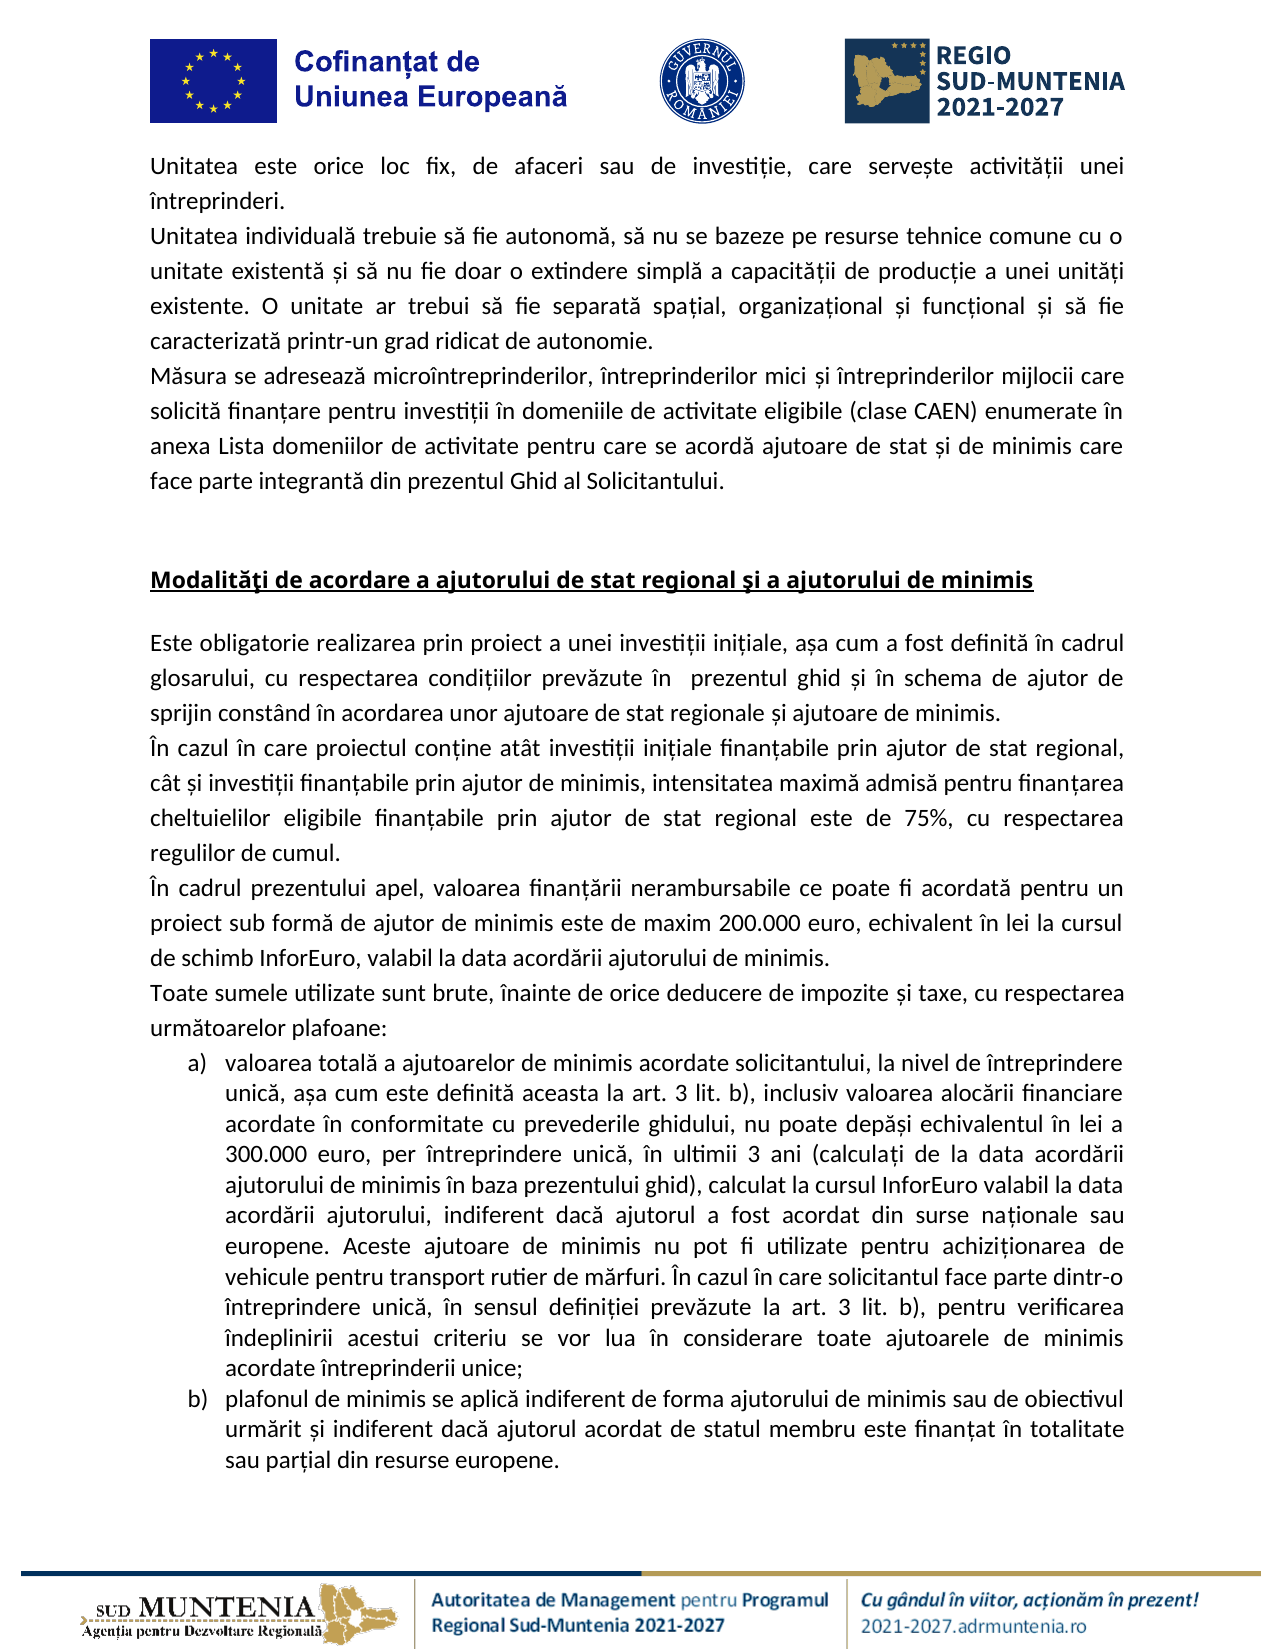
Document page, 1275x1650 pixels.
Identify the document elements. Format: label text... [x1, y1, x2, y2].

text În cazul în care proiectul conține atât investiții inițiale finanțabile prin ajutor de stat regional, cât şi investiții finanțabile prin ajutor de minimis, intensitatea maximă admisă pentru finanțarea cheltuielilor eligibile finanțabile prin ajutor de stat regional este de 75%, cu respectarea regulilor de cumul. [150, 732, 1125, 868]
list valoarea totală a ajutoarelor de minimis acordate solicitantului, la nivel de întreprindere unică, așa cum este definită aceasta la art. 3 lit. b), inclusiv valoarea alocării financiare acordate în conformitate cu prevederile ghidului, nu poate depăși echivalentul în lei a 300.000 euro, per întreprindere unică, în ultimii 3 ani (calculați de la data acordării ajutorului de minimis în baza prezentului ghid), calculat la cursul InforEuro valabil la data acordării ajutorului, indiferent dacă ajutorul a fost acordat din surse naționale sau europene. Aceste ajutoare de minimis nu pot fi utilizate pentru achiziționarea de vehicule pentru transport rutier de mărfuri. În cazul în care solicitantul face parte dintr-o întreprindere unică, în sensul definiției prevăzute la art. 3 lit. b), pentru verificarea îndeplinirii acestui criteriu se vor lua în considerare toate ajutoarele de minimis acordate întreprinderii unice; [187, 1047, 1125, 1383]
text Este obligatorie realizarea prin proiect a unei investiții inițiale, așa cum a fost definită în cadrul glosarului, cu respectarea condițiilor prevăzute în prezentul ghid și în schema de ajutor de sprijin constând în acordarea unor ajutoare de stat regionale şi ajutoare de minimis. [150, 627, 1125, 728]
text Modalităţi de acordare a ajutorului de stat regional şi a ajutorului de minimis [150, 563, 1125, 595]
text Unitatea individuală trebuie să fie autonomă, să nu se bazeze pe resurse tehnice comune cu o unitate existentă și să nu fie doar o extindere simplă a capacității de producție a unei unități existente. O unitate ar trebui să fie separată spațial, organizațional și funcțional și să fie caracterizată printr-un grad ridicat de autonomie. [150, 220, 1125, 356]
text În cadrul prezentului apel, valoarea finanțării nerambursabile ce poate fi acordată pentru un proiect sub formă de ajutor de minimis este de maxim 200.000 euro, echivalent în lei la cursul de schimb InforEuro, valabil la data acordării ajutorului de minimis. [150, 872, 1125, 973]
text Unitatea este orice loc fix, de afaceri sau de investiție, care servește activității unei întreprinderi. [150, 150, 1125, 216]
picture [21, 1571, 1262, 1650]
text Măsura se adresează microîntreprinderilor, întreprinderilor mici şi întreprinderilor mijlocii care solicită finanţare pentru investiţii în domeniile de activitate eligibile (clase CAEN) enumerate în anexa Lista domeniilor de activitate pentru care se acordă ajutoare de stat și de minimis care face parte integrantă din prezentul Ghid al Solicitantului. [150, 360, 1125, 496]
text Toate sumele utilizate sunt brute, înainte de orice deducere de impozite şi taxe, cu respectarea următoarelor plafoane: [150, 977, 1125, 1043]
list plafonul de minimis se aplică indiferent de forma ajutorului de minimis sau de obiectivul urmărit şi indiferent dacă ajutorul acordat de statul membru este finanțat în totalitate sau parțial din resurse europene. [187, 1383, 1125, 1474]
